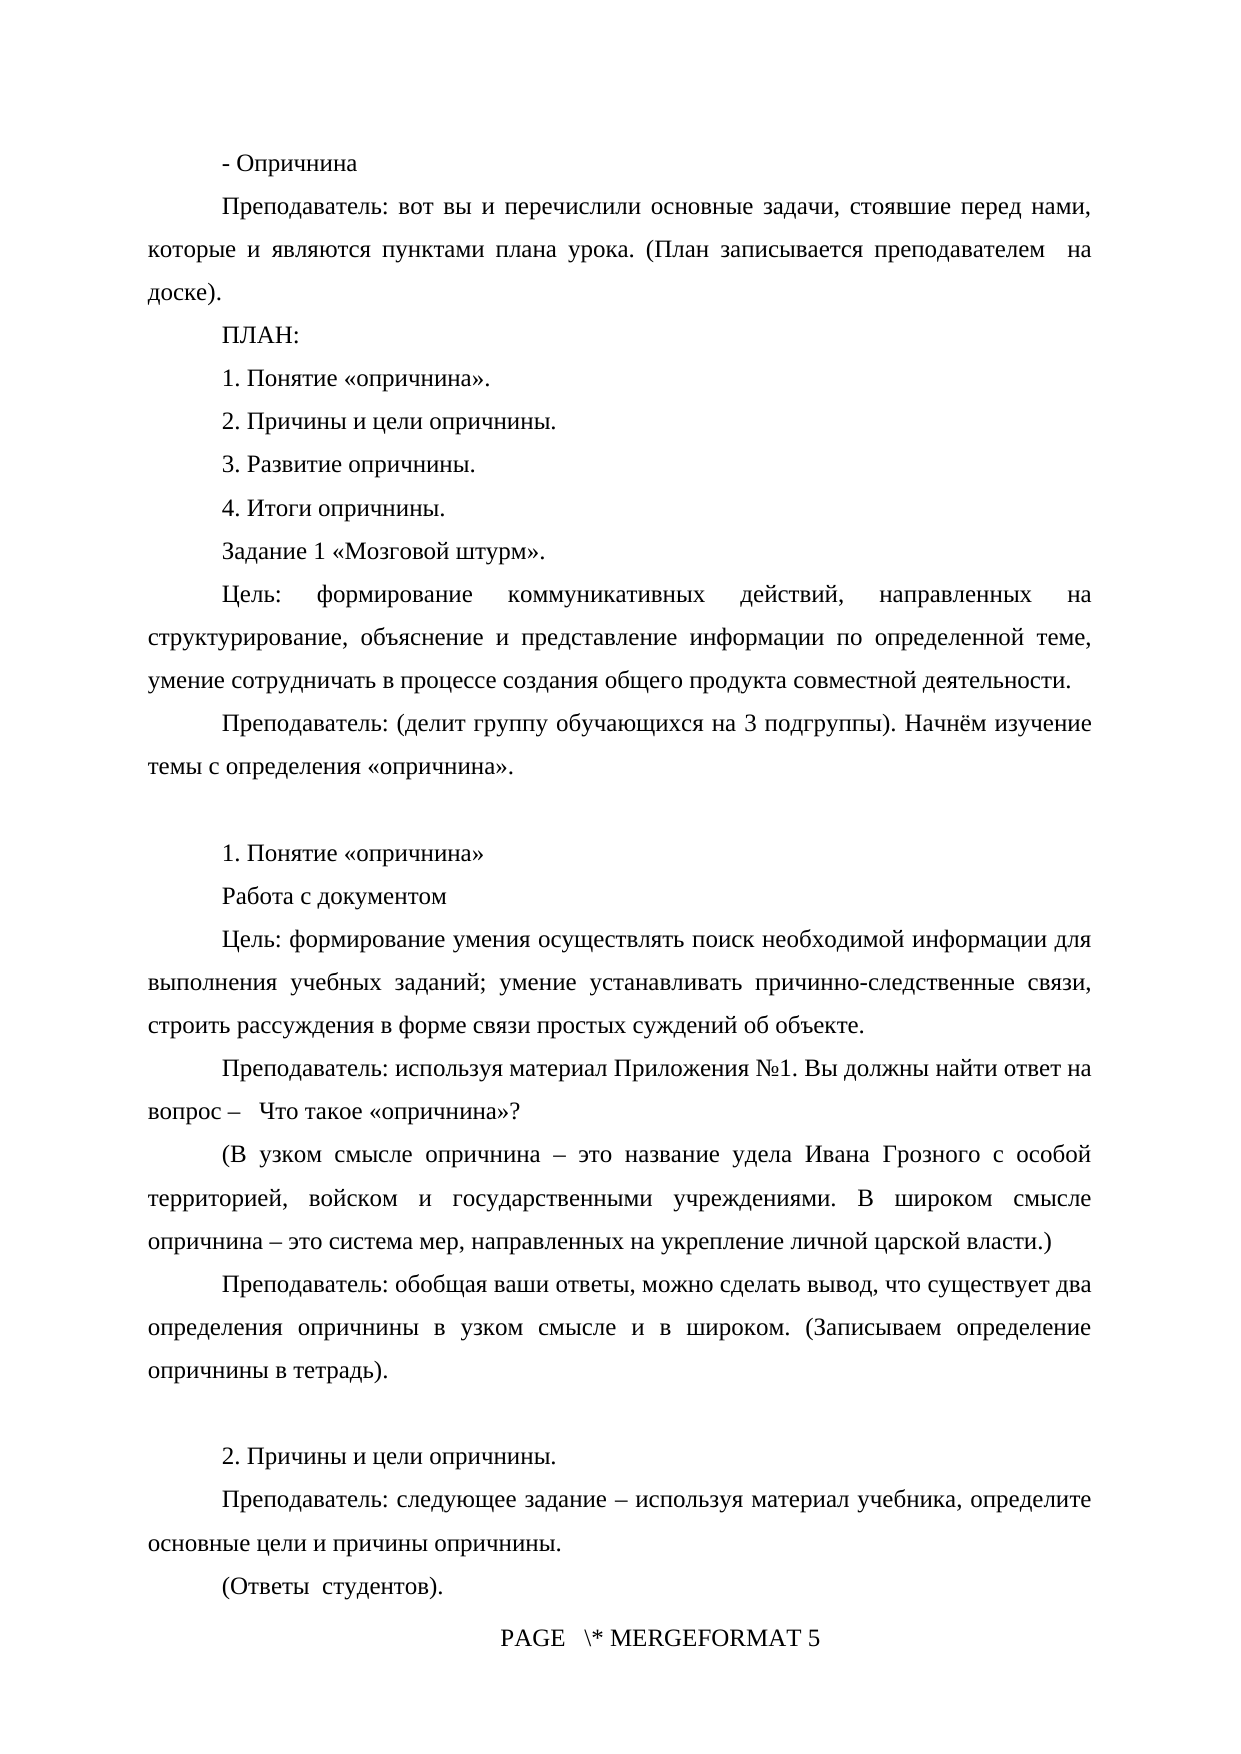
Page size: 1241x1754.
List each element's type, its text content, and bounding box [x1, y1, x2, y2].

text - Опричнина [148, 148, 1092, 176]
text Преподаватель: используя материал Приложения №1. Вы должны найти ответ на вопрос – Что такое «опричнина»? [148, 1053, 1092, 1125]
text Задание 1 «Мозговой штурм». [148, 536, 1092, 564]
text 1. Понятие «опричнина» [148, 838, 1092, 866]
text Преподаватель: обобщая ваши ответы, можно сделать вывод, что существует два определения опричнины в узком смысле и в широком. (Записываем определение опричнины в тетрадь). [148, 1269, 1092, 1384]
text 1. Понятие «опричнина». [148, 363, 1092, 392]
text 4. Итоги опричнины. [148, 493, 1092, 521]
text Работа с документом [148, 881, 1092, 909]
text (Ответы студентов). [148, 1571, 1092, 1599]
text Цель: формирование умения осуществлять поиск необходимой информации для выполнения учебных заданий; умение устанавливать причинно-следственные связи, строить рассуждения в форме связи простых суждений об объекте. [148, 924, 1092, 1039]
text 2. Причины и цели опричнины. [148, 406, 1092, 435]
text ПЛАН: [148, 320, 1092, 349]
text 3. Развитие опричнины. [148, 449, 1092, 478]
text Преподаватель: вот вы и перечислили основные задачи, стоявшие перед нами, которые и являются пунктами плана урока. (План записывается преподавателем на доске). [148, 191, 1092, 306]
text Преподаватель: (делит группу обучающихся на 3 подгруппы). Начнём изучение темы с определения «опричнина». [148, 708, 1092, 780]
text (В узком смысле опричнина – это название удела Ивана Грозного с особой территорией, войском и государственными учреждениями. В широком смысле опричнина – это система мер, направленных на укрепление личной царской власти.) [148, 1139, 1092, 1254]
text Цель: формирование коммуникативных действий, направленных на структурирование, объяснение и представление информации по определенной теме, умение сотрудничать в процессе создания общего продукта совместной деятельности. [148, 579, 1092, 694]
text 2. Причины и цели опричнины. [148, 1441, 1092, 1470]
text Преподаватель: следующее задание – используя материал учебника, определите основные цели и причины опричнины. [148, 1484, 1092, 1556]
